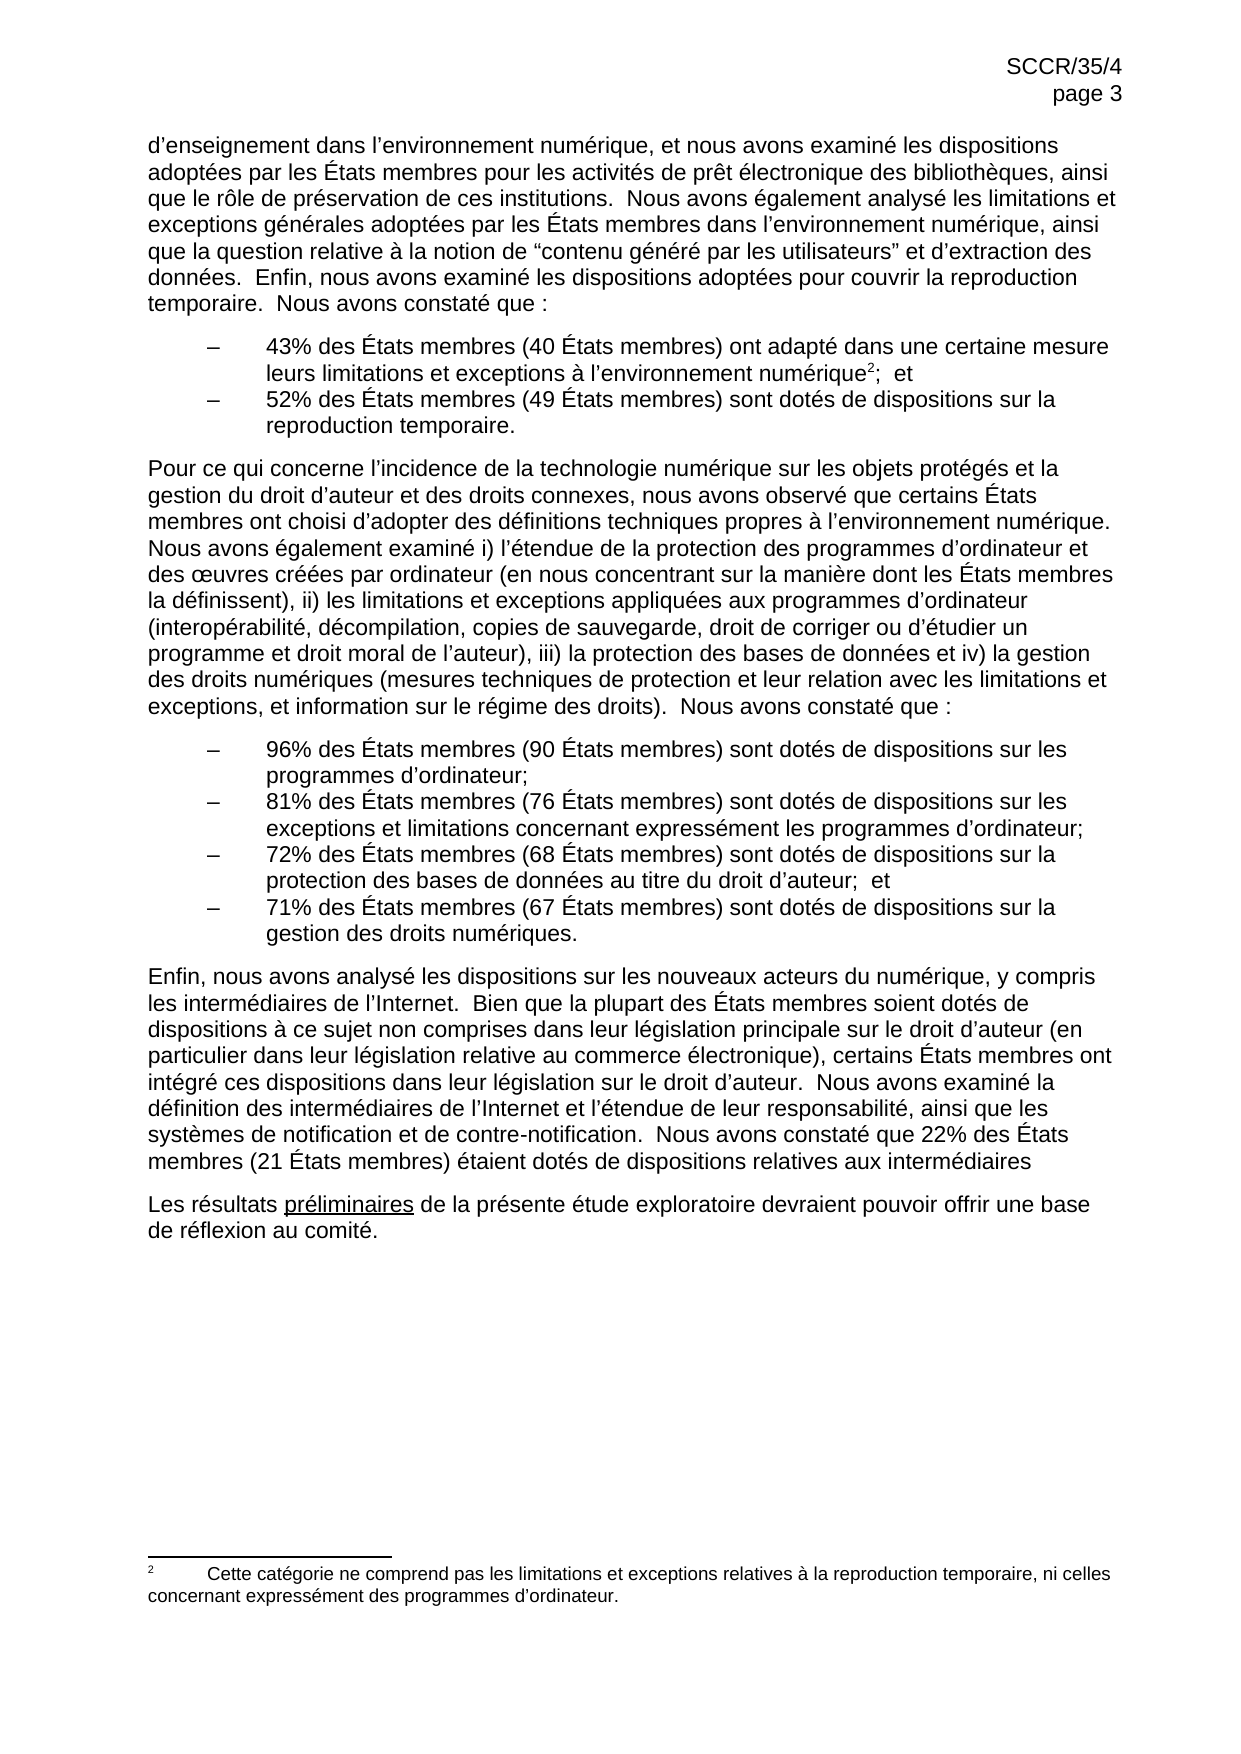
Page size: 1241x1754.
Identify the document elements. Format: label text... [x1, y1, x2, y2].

text Pour ce qui concerne l’incidence de la technologie numérique sur les objets protégés et la gestion du droit d’auteur et des droits connexes, nous avons observé que certains États membres ont choisi d’adopter des définitions techniques propres à l’environnement numérique. Nous avons également examiné i) l’étendue de la protection des programmes d’ordinateur et des œuvres créées par ordinateur (en nous concentrant sur la manière dont les États membres la définissent), ii) les limitations et exceptions appliquées aux programmes d’ordinateur (interopérabilité, décompilation, copies de sauvegarde, droit de corriger ou d’étudier un programme et droit moral de l’auteur), iii) la protection des bases de données et iv) la gestion des droits numériques (mesures techniques de protection et leur relation avec les limitations et exceptions, et information sur le régime des droits). Nous avons constaté que : [148, 455, 1122, 719]
text Enfin, nous avons analysé les dispositions sur les nouveaux acteurs du numérique, y compris les intermédiaires de l’Internet. Bien que la plupart des États membres soient dotés de dispositions à ce sujet non comprises dans leur législation principale sur le droit d’auteur (en particulier dans leur législation relative au commerce électronique), certains États membres ont intégré ces dispositions dans leur législation sur le droit d’auteur. Nous avons examiné la définition des intermédiaires de l’Internet et l’étendue de leur responsabilité, ainsi que les systèmes de notification et de contre-notification. Nous avons constaté que 22% des États membres (21 États membres) étaient dotés de dispositions relatives aux intermédiaires [148, 963, 1122, 1174]
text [148, 132, 1122, 317]
list 96% des États membres (90 États membres) sont dotés de dispositions sur les programmes d’ordinateur; [207, 736, 1122, 788]
list 71% des États membres (67 États membres) sont dotés de dispositions sur la gestion des droits numériques. [207, 894, 1122, 946]
list 72% des États membres (68 États membres) sont dotés de dispositions sur la protection des bases de données au titre du droit d’auteur; et [207, 841, 1122, 894]
list 43% des États membres (40 États membres) ont adapté dans une certaine mesure leurs limitations et exceptions à l’environnement numérique; et [207, 333, 1122, 386]
list 52% des États membres (49 États membres) sont dotés de dispositions sur la reproduction temporaire. [207, 386, 1122, 439]
list 81% des États membres (76 États membres) sont dotés de dispositions sur les exceptions et limitations concernant expressément les programmes d’ordinateur; [207, 788, 1122, 841]
text Les résultats préliminaires de la présente étude exploratoire devraient pouvoir offrir une base de réflexion au comité. [148, 1191, 1122, 1243]
